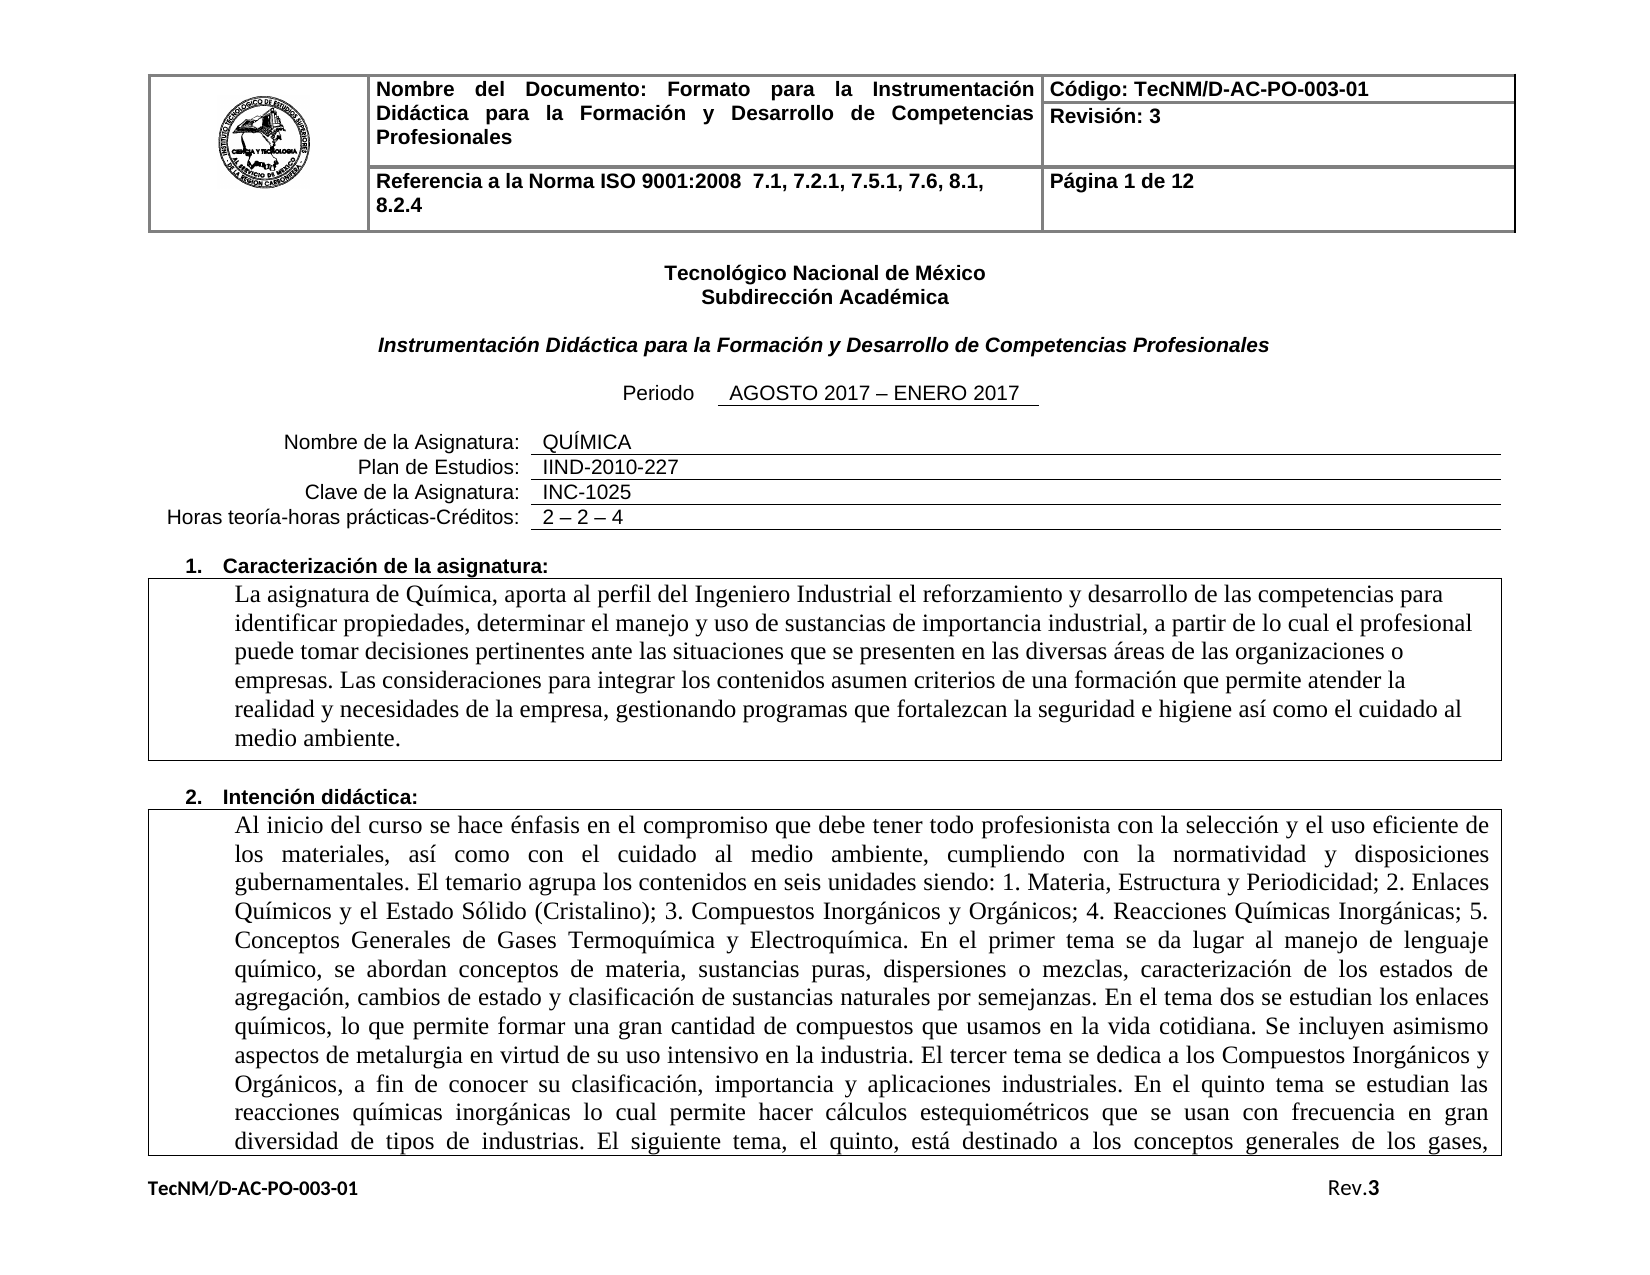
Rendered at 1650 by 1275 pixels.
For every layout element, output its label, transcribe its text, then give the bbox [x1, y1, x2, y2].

table_cell Clave de la Asignatura: [148, 479, 531, 504]
table_cell Plan de Estudios: [148, 454, 531, 479]
table_cell Horas teoría-horas prácticas-Créditos: [148, 504, 531, 529]
list Intención didáctica: [185, 785, 1502, 809]
table_header Periodo [611, 381, 718, 405]
table_cell INC-1025 [531, 480, 1501, 504]
table_header AGOSTO 2017 – ENERO 2017 [718, 381, 1039, 405]
table_header QUÍMICA [531, 430, 1501, 454]
text Subdirección Académica [148, 285, 1502, 309]
table_header La asignatura de Química, aporta al perfil del Ingeniero Industrial el reforzamiento y desarrollo de las competencias para identificar propiedades, determinar el manejo y uso de sustancias de importancia industrial, a partir de lo cual el profesional puede tomar decisiones pertinentes ante las situaciones que se presenten en las diversas áreas de las organizaciones o empresas. Las consideraciones para integrar los contenidos asumen criterios de una formación que permite atender la realidad y necesidades de la empresa, gestionando programas que fortalezcan la seguridad e higiene así como el cuidado al medio ambiente. [149, 579, 1501, 760]
text Instrumentación Didáctica para la Formación y Desarrollo de Competencias Profesionales [148, 333, 1502, 357]
table_cell 2 – 2 – 4 [531, 505, 1501, 529]
table_cell IIND-2010-227 [531, 455, 1501, 479]
picture [217, 95, 310, 189]
text Tecnológico Nacional de México [148, 261, 1502, 285]
table_header Nombre de la Asignatura: [148, 430, 531, 454]
list Caracterización de la asignatura: [185, 554, 1502, 578]
